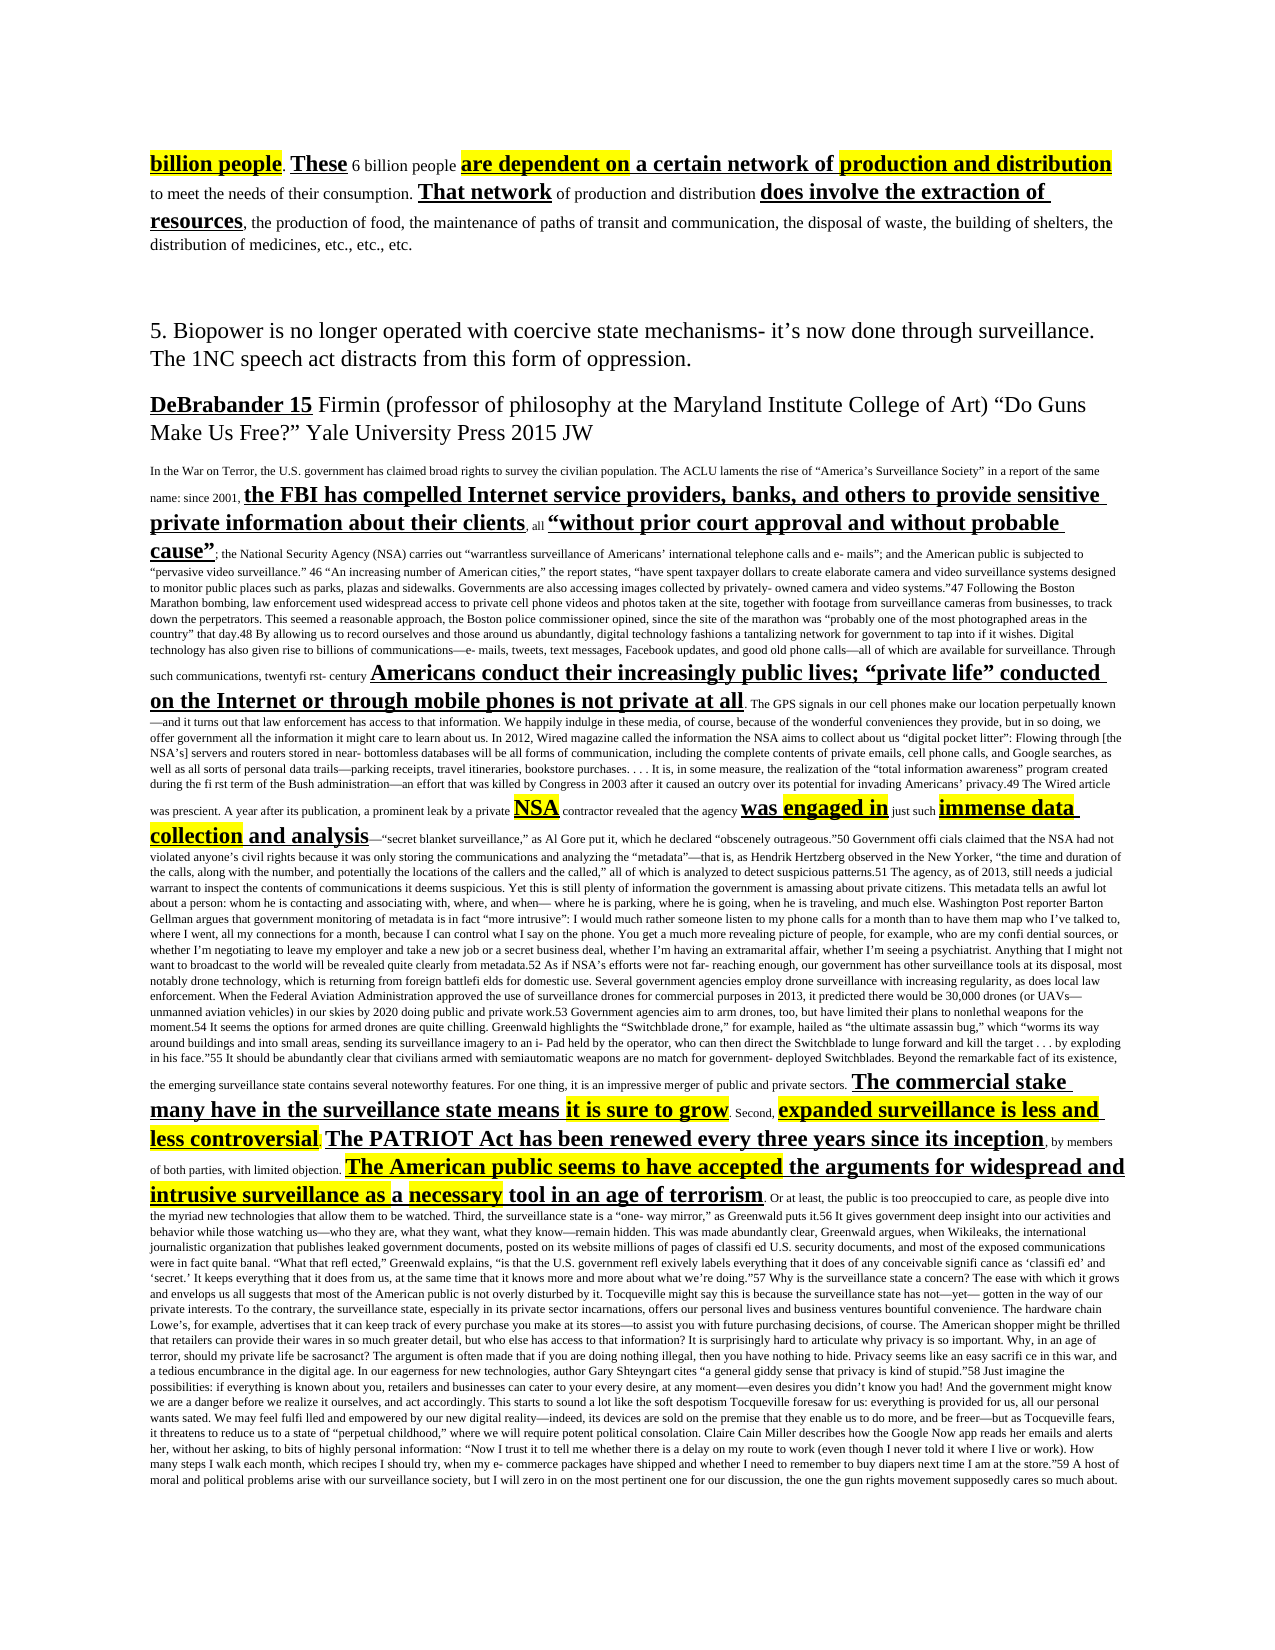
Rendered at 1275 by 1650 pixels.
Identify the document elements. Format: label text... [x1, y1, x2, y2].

text DeBrabander 15 Firmin (professor of philosophy at the Maryland Institute College of Art) “Do Guns Make Us Free?” Yale University Press 2015 JW [150, 391, 1125, 445]
text 5. Biopower is no longer operated with coercive state mechanisms- it’s now done through surveillance. The 1NC speech act distracts from this form of oppression. [150, 317, 1125, 372]
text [150, 464, 1125, 1487]
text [150, 150, 1125, 254]
